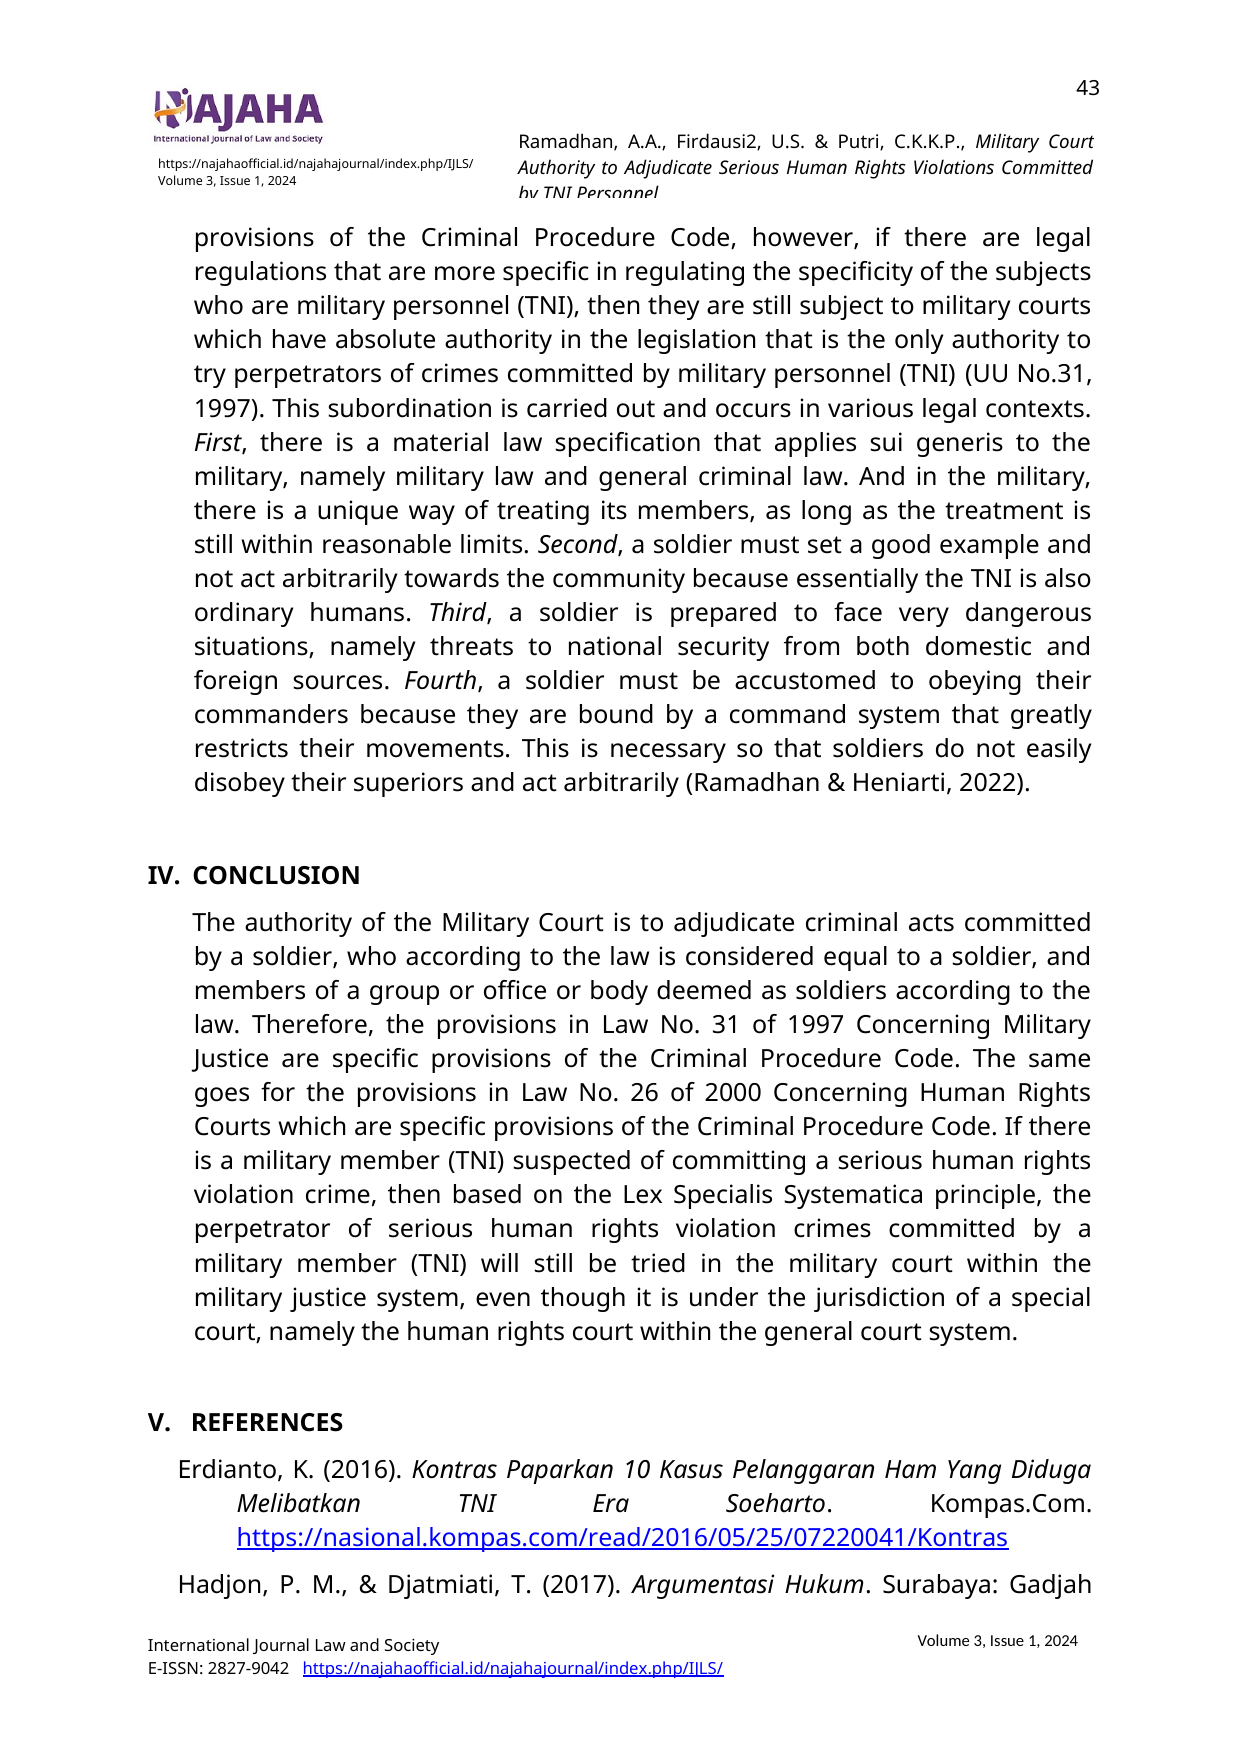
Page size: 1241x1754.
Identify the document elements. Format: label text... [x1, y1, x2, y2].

text V. REFERENCES [148, 1405, 1092, 1439]
list The authority of the Military Court is to adjudicate criminal acts committed by a soldier, who according to the law is considered equal to a soldier, and members of a group or office or body deemed as soldiers according to the law. Therefore, the provisions in Law No. 31 of 1997 Concerning Military Justice are specific provisions of the Criminal Procedure Code. The same goes for the provisions in Law No. 26 of 2000 Concerning Human Rights Courts which are specific provisions of the Criminal Procedure Code. If there is a military member (TNI) suspected of committing a serious human rights violation crime, then based on the Lex Specialis Systematica principle, the perpetrator of serious human rights violation crimes committed by a military member (TNI) will still be tried in the military court within the military justice system, even though it is under the jurisdiction of a special court, namely the human rights court within the general court system. [192, 904, 1093, 1347]
picture [147, 75, 328, 158]
text Hadjon, P. M., & Djatmiati, T. (2017). Argumentasi Hukum. Surabaya: Gadjah Mada University Press. [177, 1566, 1092, 1600]
list CONCLUSION [148, 858, 1092, 892]
text Erdianto, K. (2016). Kontras Paparkan 10 Kasus Pelanggaran Ham Yang Diduga Melibatkan TNI Era Soeharto. Kompas.Com. https://nasional.kompas.com/read/2016/05/25/07220041/Kontras [177, 1452, 1092, 1554]
